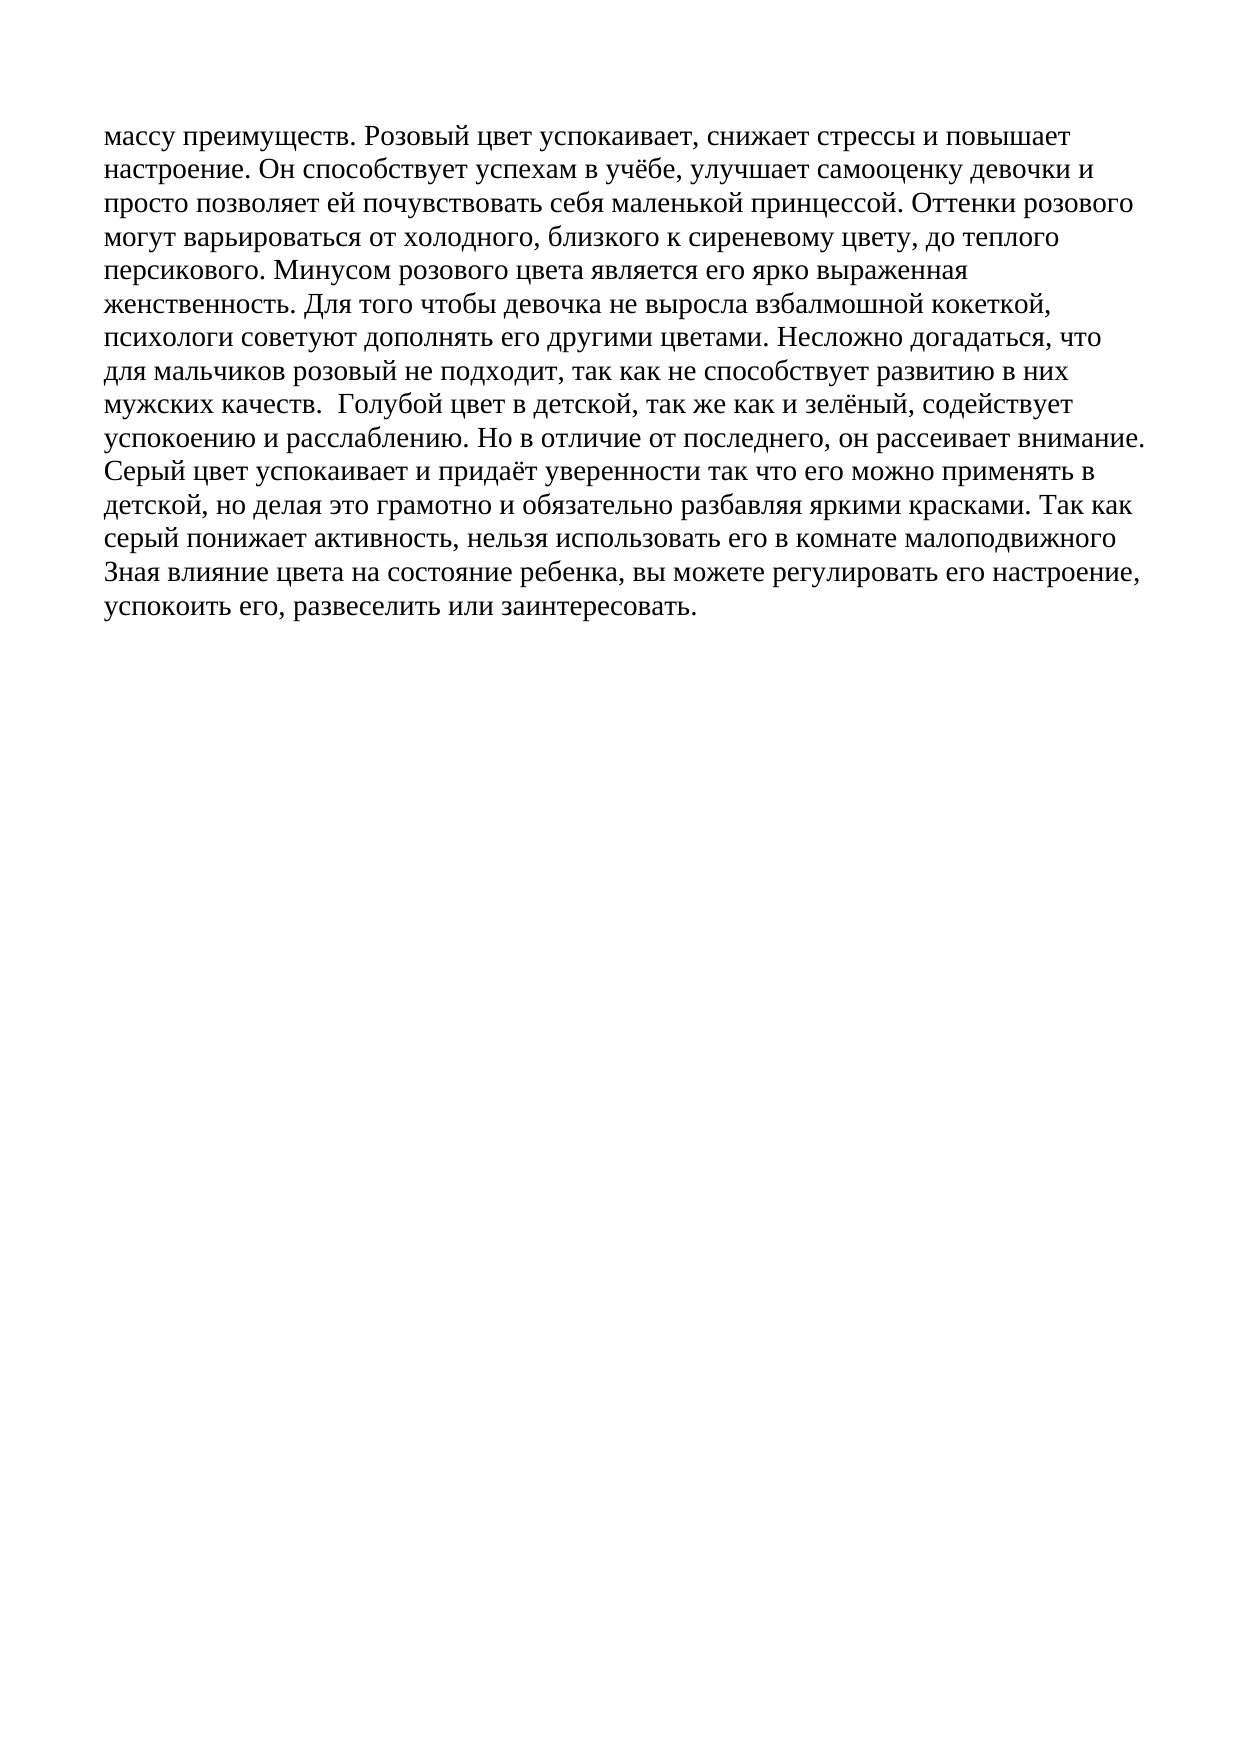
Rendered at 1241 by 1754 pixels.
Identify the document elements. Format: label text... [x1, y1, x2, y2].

text Зная влияние цвета на состояние ребенка, вы можете регулировать его настроение, успокоить его, развеселить или заинтересовать. [103, 554, 1152, 621]
text Серый цвет успокаивает и придаёт уверенности так что его можно применять в детской, но делая это грамотно и обязательно разбавляя яркими красками. Так как серый понижает активность, нельзя использовать его в комнате малоподвижного [103, 453, 1152, 554]
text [103, 118, 1152, 453]
